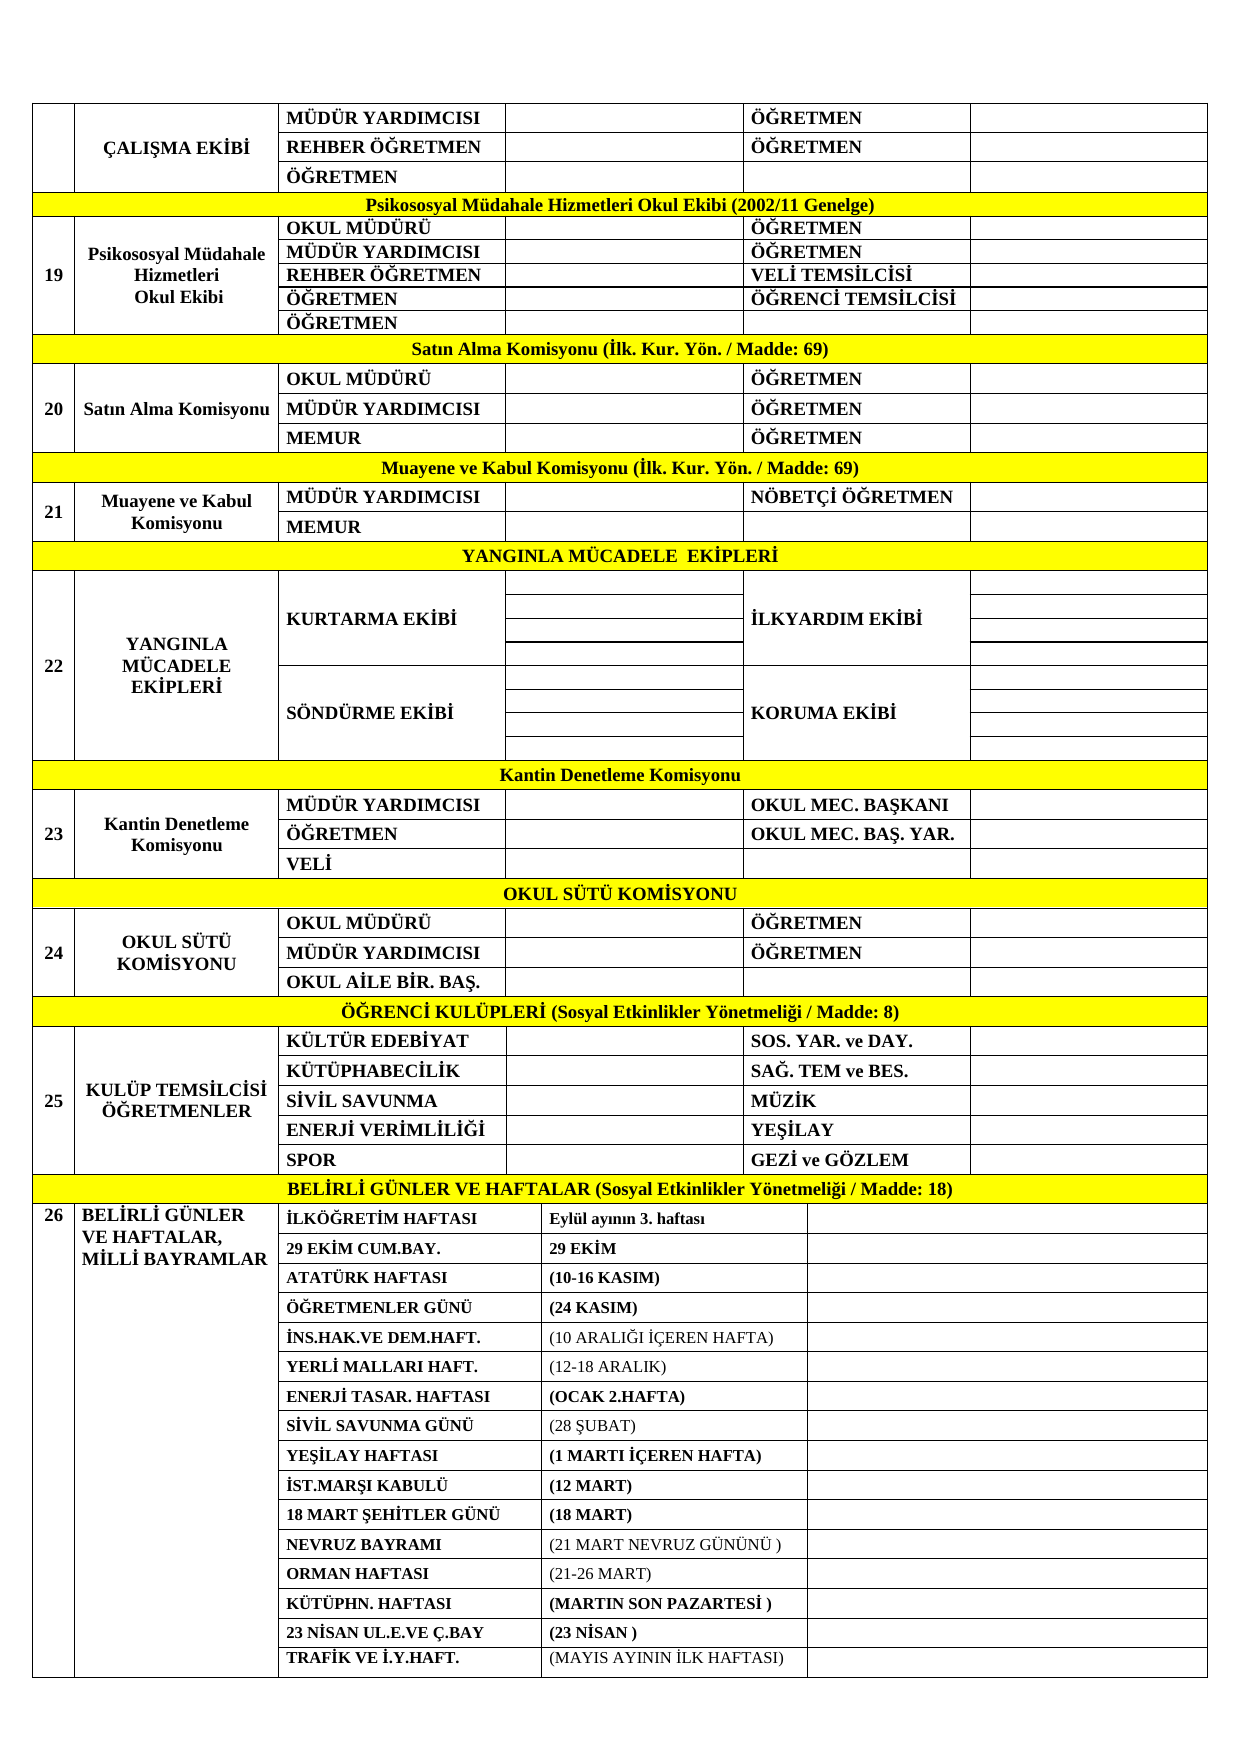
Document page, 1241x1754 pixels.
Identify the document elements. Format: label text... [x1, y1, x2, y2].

table_cell ÖĞRETMEN [744, 133, 970, 161]
table_cell [971, 690, 1207, 712]
table_cell GEZİ ve GÖZLEM [744, 1145, 970, 1174]
table_cell YANGINLA MÜCADELE EKİPLERİ [33, 542, 1207, 570]
table_cell ÖĞRETMEN [279, 820, 505, 848]
table_cell [507, 1056, 743, 1085]
table_cell [971, 571, 1207, 594]
table_cell KÜTÜPHN. HAFTASI [279, 1589, 541, 1617]
table_cell [971, 790, 1207, 819]
table_cell [744, 162, 970, 192]
table_cell [971, 483, 1207, 511]
table_cell 18 MART ŞEHİTLER GÜNÜ [279, 1500, 541, 1529]
table_cell Kantin Denetleme Komisyonu [33, 761, 1207, 789]
table_cell (21-26 MART) [542, 1559, 807, 1588]
table_cell MÜDÜR YARDIMCISI [279, 240, 505, 263]
table_cell [808, 1234, 1207, 1262]
table_cell [506, 713, 743, 736]
table_cell ÖĞRETMEN [279, 311, 505, 334]
table_cell [506, 394, 743, 422]
table_cell REHBER ÖĞRETMEN [279, 264, 505, 286]
table_cell (21 MART NEVRUZ GÜNÜNÜ ) [542, 1530, 807, 1558]
table_cell MÜDÜR YARDIMCISI [279, 394, 505, 422]
table_cell KURTARMA EKİBİ [279, 571, 505, 665]
table_cell (1 MARTI İÇEREN HAFTA) [542, 1441, 807, 1469]
table_cell [971, 162, 1207, 192]
table_cell OKUL SÜTÜ KOMİSYONU [75, 909, 278, 996]
table_cell Muayene ve Kabul Komisyonu [75, 483, 278, 541]
table_cell 18 [33, 104, 74, 192]
table_cell [971, 666, 1207, 689]
table_cell [506, 162, 743, 192]
table_cell [506, 288, 743, 310]
table_cell ENERJİ TASAR. HAFTASI [279, 1382, 541, 1410]
table_cell 19 [33, 217, 74, 334]
table_cell MÜZİK [744, 1086, 970, 1114]
table_cell ÖĞRETMEN [744, 909, 970, 937]
table_cell [506, 643, 743, 665]
table_cell (MAYIS AYININ İLK HAFTASI) [542, 1648, 807, 1677]
table_cell [808, 1204, 1207, 1233]
table_cell [808, 1264, 1207, 1292]
table_cell [506, 595, 743, 618]
table_cell [506, 690, 743, 712]
table_cell (12 MART) [542, 1471, 807, 1499]
table_cell MÜDÜR YARDIMCISI [279, 483, 505, 511]
table_cell ORMAN HAFTASI [279, 1559, 541, 1588]
table_cell Kantin Denetleme Komisyonu [75, 790, 278, 878]
table_cell 29 EKİM CUM.BAY. [279, 1234, 541, 1262]
table_cell 24 [33, 909, 74, 996]
table_cell ÖĞRETMEN [744, 217, 970, 239]
table_cell ÖĞRENCİ KULÜPLERİ (Sosyal Etkinlikler Yönetmeliği / Madde: 8) [33, 997, 1207, 1026]
table_cell ÖĞRETMEN [744, 424, 970, 452]
table_cell [808, 1352, 1207, 1381]
table_cell İNS.HAK.VE DEM.HAFT. [279, 1323, 541, 1351]
table_cell [971, 240, 1207, 263]
table_cell NEVRUZ BAYRAMI [279, 1530, 541, 1558]
table_cell [971, 1145, 1207, 1174]
table_cell ÖĞRETMEN [279, 288, 505, 310]
table_cell [971, 938, 1207, 967]
table_cell [506, 133, 743, 161]
table_cell ATATÜRK HAFTASI [279, 1264, 541, 1292]
table_cell 22 [33, 571, 74, 759]
table_cell [971, 1116, 1207, 1144]
table_cell ENERJİ VERİMLİLİĞİ [279, 1116, 506, 1144]
table_cell YERLİ MALLARI HAFT. [279, 1352, 541, 1381]
table_cell [971, 288, 1207, 310]
table_cell [971, 1027, 1207, 1055]
table_cell [506, 790, 743, 819]
table_cell KÜLTÜR EDEBİYAT [279, 1027, 506, 1055]
table_cell ÖĞRETMEN [744, 364, 970, 393]
table_cell TRAFİK VE İ.Y.HAFT. [279, 1648, 541, 1677]
table_cell [808, 1323, 1207, 1351]
table_cell [506, 483, 743, 511]
table_cell ÖĞRETMEN [279, 162, 505, 192]
table_cell [971, 512, 1207, 541]
table_cell [506, 968, 743, 996]
table_cell (23 NİSAN ) [542, 1619, 807, 1647]
table_cell MÜDÜR YARDIMCISI [279, 938, 505, 967]
table_cell 23 [33, 790, 74, 878]
table_cell [506, 619, 743, 641]
table_cell [971, 595, 1207, 618]
table_cell [506, 666, 743, 689]
table_cell KÜTÜPHABECİLİK [279, 1056, 506, 1085]
table_cell (28 ŞUBAT) [542, 1411, 807, 1440]
table_cell SOS. YAR. ve DAY. [744, 1027, 970, 1055]
table_cell Muayene ve Kabul Komisyonu (İlk. Kur. Yön. / Madde: 69) [33, 453, 1207, 482]
table_cell [971, 1056, 1207, 1085]
table_cell [506, 424, 743, 452]
table_cell [507, 1027, 743, 1055]
table_cell İLKYARDIM EKİBİ [744, 571, 970, 665]
table_cell [971, 364, 1207, 393]
table_cell VELİ [279, 849, 505, 878]
table_cell [744, 512, 970, 541]
table_cell ÖĞRETMEN [744, 938, 970, 967]
table_cell 23 NİSAN UL.E.VE Ç.BAY [279, 1619, 541, 1647]
table_cell (10 ARALIĞI İÇEREN HAFTA) [542, 1323, 807, 1351]
table_cell İST.MARŞI KABULÜ [279, 1471, 541, 1499]
table_cell OKUL SÜTÜ KOMİSYONU [33, 879, 1207, 907]
table_cell [506, 364, 743, 393]
table_cell [971, 820, 1207, 848]
table_cell 26 [33, 1204, 74, 1677]
table_cell BELİRLİ GÜNLER VE HAFTALAR (Sosyal Etkinlikler Yönetmeliği / Madde: 18) [33, 1175, 1207, 1203]
table_cell Satın Alma Komisyonu (İlk. Kur. Yön. / Madde: 69) [33, 335, 1207, 363]
table_cell [808, 1293, 1207, 1322]
table_cell MÜDÜR YARDIMCISI [279, 104, 505, 132]
table_cell [971, 394, 1207, 422]
table_cell ÖĞRETMEN [744, 394, 970, 422]
table_cell (10-16 KASIM) [542, 1264, 807, 1292]
table_cell KORUMA EKİBİ [744, 666, 970, 759]
table_cell [971, 1086, 1207, 1114]
table_cell [971, 619, 1207, 641]
table_cell (MARTIN SON PAZARTESİ ) [542, 1589, 807, 1617]
table_cell SPOR [279, 1145, 506, 1174]
table_cell 20 [33, 364, 74, 452]
table_cell BELİRLİ GÜNLER VE HAFTALAR, MİLLİ BAYRAMLAR [75, 1204, 278, 1677]
table_cell ÖĞRETMEN [744, 104, 970, 132]
table_cell (18 MART) [542, 1500, 807, 1529]
table_cell Psikososyal Müdahale Hizmetleri Okul Ekibi [75, 217, 278, 334]
table_cell MÜDÜR YARDIMCISI [279, 790, 505, 819]
table_cell [506, 311, 743, 334]
table_cell SİVİL SAVUNMA GÜNÜ [279, 1411, 541, 1440]
table_cell VELİ TEMSİLCİSİ [744, 264, 970, 286]
table_cell YEŞİLAY HAFTASI [279, 1441, 541, 1469]
table_cell MEMUR [279, 512, 505, 541]
table_cell [808, 1559, 1207, 1588]
table_cell [506, 849, 743, 878]
table_cell [971, 643, 1207, 665]
table_cell [507, 1116, 743, 1144]
table_cell [506, 104, 743, 132]
table_cell [507, 1086, 743, 1114]
table_cell [971, 737, 1207, 759]
table_cell [506, 938, 743, 967]
table_cell [971, 217, 1207, 239]
table_cell [971, 311, 1207, 334]
table_cell [808, 1619, 1207, 1647]
table_cell 21 [33, 483, 74, 541]
table_cell SAĞ. TEM ve BES. [744, 1056, 970, 1085]
table_cell Psikososyal Müdahale Hizmetleri Okul Ekibi (2002/11 Genelge) [33, 193, 1207, 216]
table_cell [808, 1530, 1207, 1558]
table_cell MEMUR [279, 424, 505, 452]
table_cell (24 KASIM) [542, 1293, 807, 1322]
table_cell [808, 1500, 1207, 1529]
table_cell OKUL MÜDÜRÜ [279, 364, 505, 393]
table_cell [744, 311, 970, 334]
table_cell [971, 264, 1207, 286]
table_cell [971, 104, 1207, 132]
table_cell SÖNDÜRME EKİBİ [279, 666, 505, 759]
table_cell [75, 104, 278, 192]
table_cell [971, 849, 1207, 878]
table_cell [506, 217, 743, 239]
table_cell [506, 264, 743, 286]
table_cell OKUL MEC. BAŞ. YAR. [744, 820, 970, 848]
table_cell YEŞİLAY [744, 1116, 970, 1144]
table_cell ÖĞRETMENLER GÜNÜ [279, 1293, 541, 1322]
table_cell [506, 512, 743, 541]
table_cell [808, 1382, 1207, 1410]
table_cell [506, 571, 743, 594]
table_cell [507, 1145, 743, 1174]
table_cell 25 [33, 1027, 74, 1174]
table_cell OKUL MEC. BAŞKANI [744, 790, 970, 819]
table_cell [971, 133, 1207, 161]
table_cell (OCAK 2.HAFTA) [542, 1382, 807, 1410]
table_cell [506, 737, 743, 759]
table_cell [971, 424, 1207, 452]
table_cell [808, 1589, 1207, 1617]
table_cell 29 EKİM [542, 1234, 807, 1262]
table_cell [506, 820, 743, 848]
table_cell [808, 1411, 1207, 1440]
table_cell [744, 968, 970, 996]
table_cell Eylül ayının 3. haftası [542, 1204, 807, 1233]
table_cell REHBER ÖĞRETMEN [279, 133, 505, 161]
table_cell NÖBETÇİ ÖĞRETMEN [744, 483, 970, 511]
table_cell [506, 240, 743, 263]
table_cell [808, 1471, 1207, 1499]
table_cell [744, 849, 970, 878]
table_cell SİVİL SAVUNMA [279, 1086, 506, 1114]
table_cell [506, 909, 743, 937]
table_cell İLKÖĞRETİM HAFTASI [279, 1204, 541, 1233]
table_cell YANGINLA MÜCADELE EKİPLERİ [75, 571, 278, 759]
table_cell OKUL MÜDÜRÜ [279, 909, 505, 937]
table_cell OKUL MÜDÜRÜ [279, 217, 505, 239]
table_cell ÖĞRETMEN [744, 240, 970, 263]
table_cell [971, 713, 1207, 736]
table_cell OKUL AİLE BİR. BAŞ. [279, 968, 505, 996]
table_cell Satın Alma Komisyonu [75, 364, 278, 452]
table_cell ÖĞRENCİ TEMSİLCİSİ [744, 288, 970, 310]
table_cell [808, 1648, 1207, 1677]
table_cell (12-18 ARALIK) [542, 1352, 807, 1381]
table_cell [808, 1441, 1207, 1469]
table_cell KULÜP TEMSİLCİSİ ÖĞRETMENLER [75, 1027, 278, 1174]
table_cell [971, 968, 1207, 996]
table_cell [971, 909, 1207, 937]
